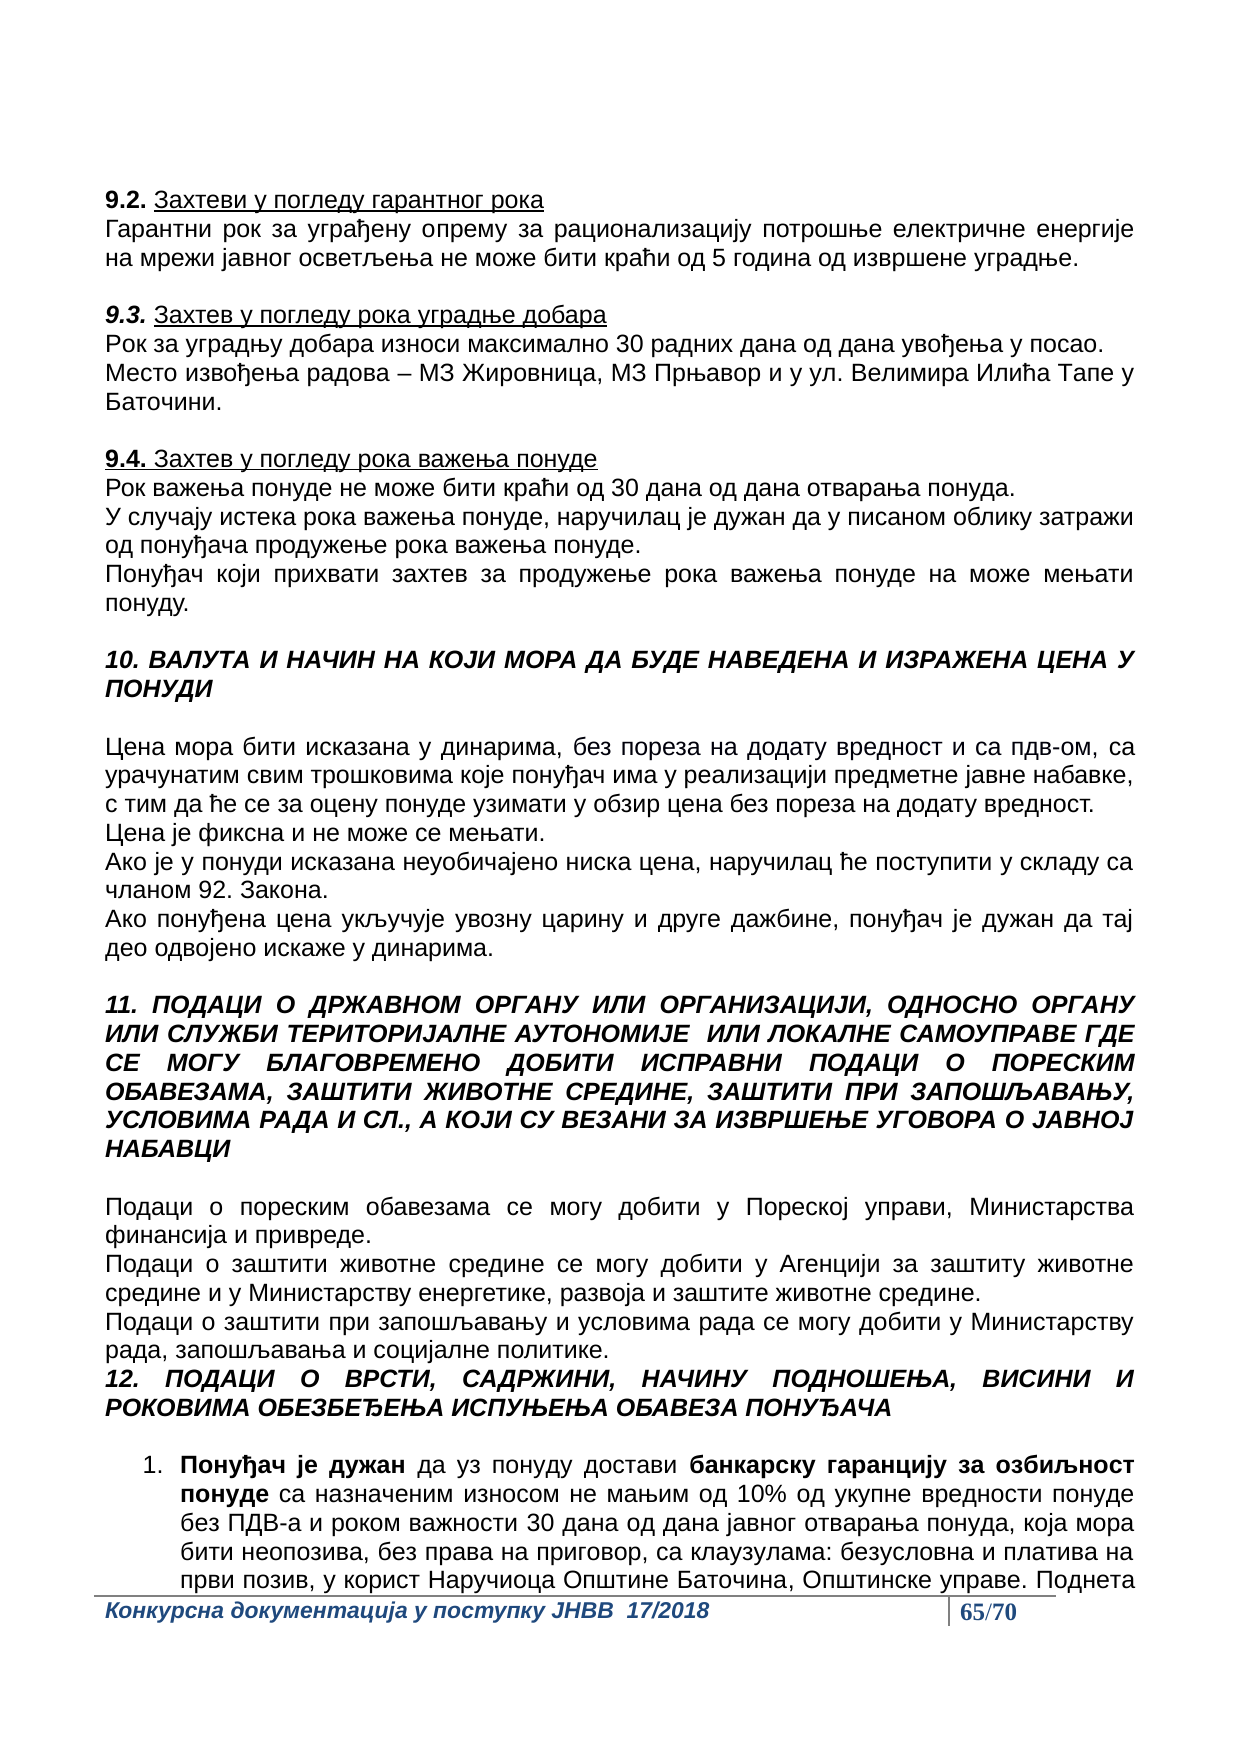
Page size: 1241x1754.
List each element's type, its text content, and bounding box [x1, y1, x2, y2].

text 9.4. Захтев у погледу рока важења понуде [105, 444, 1135, 473]
text Понуђач који прихвати захтев за продужење рока важења понуде на може мењати понуду. [105, 559, 1135, 617]
text Гарантни рок за уграђену опрему за рационализацију потрошње електричне енергије на мрежи јавног осветљења не може бити краћи од 5 година од извршене уградње. [105, 214, 1135, 272]
text Подаци о пореским обавезама се могу добити у Пореској управи, Министарства финансија и привреде. [105, 1192, 1135, 1249]
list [142, 1451, 1135, 1594]
text Место извођења радова – МЗ Жировница, МЗ Прњавор и у ул. Велимира Илића Тапе у Баточини. [105, 358, 1135, 416]
text 11. ПОДАЦИ О ДРЖАВНОМ ОРГАНУ ИЛИ ОРГАНИЗАЦИЈИ, ОДНОСНО ОРГАНУ ИЛИ СЛУЖБИ ТЕРИТОРИЈАЛНЕ АУТОНОМИЈЕ ИЛИ ЛОКАЛНЕ САМОУПРАВЕ ГДЕ СЕ МОГУ БЛАГОВРЕМЕНО ДОБИТИ ИСПРАВНИ ПОДАЦИ О ПОРЕСКИМ ОБАВЕЗАМА, ЗАШТИТИ ЖИВОТНЕ СРЕДИНЕ, ЗАШТИТИ ПРИ ЗАПОШЉАВАЊУ, УСЛОВИМА РАДА И СЛ., А КОЈИ СУ ВЕЗАНИ ЗА ИЗВРШЕЊЕ УГОВОРА О ЈАВНОЈ НАБАВЦИ [105, 991, 1135, 1163]
text 12. ПОДАЦИ О ВРСТИ, САДРЖИНИ, НАЧИНУ ПОДНОШЕЊА, ВИСИНИ И РОКОВИМА ОБЕЗБЕЂЕЊА ИСПУЊЕЊА ОБАВЕЗА ПОНУЂАЧА [105, 1364, 1135, 1422]
text Подаци о заштити при запошљавању и условима рада се могу добити у Министарству рада, запошљавања и социјалне политике. [105, 1307, 1135, 1364]
text У случају истека рока важења понуде, наручилац је дужан да у писаном облику затражи од понуђача продужење рока важења понуде. [105, 502, 1135, 559]
text Ако понуђена цена укључује увозну царину и друге дажбине, понуђач је дужан да тај део одвојено искаже у динарима. [105, 904, 1135, 962]
text 10. ВАЛУТА И НАЧИН НА КОЈИ МОРА ДА БУДЕ НАВЕДЕНА И ИЗРАЖЕНА ЦЕНА У ПОНУДИ [105, 646, 1135, 703]
text 9.3. Захтев у погледу рока уградње добара [105, 301, 1135, 329]
text Ако је у понуди исказана неуобичајено ниска цена, наручилац ће поступити у складу са чланом 92. Закона. [105, 847, 1135, 904]
text Рок за уградњу добара износи максимално 30 радних дана од дана увођења у посао. [105, 329, 1135, 358]
text 9.2. Захтеви у погледу гарантног рока [105, 186, 1135, 214]
text Рок важења понуде не може бити краћи од 30 дана од дана отварања понуда. [105, 473, 1135, 502]
text Подаци о заштити животне средине се могу добити у Агенцији за заштиту животне средине и у Министарству енергетике, развоја и заштите животне средине. [105, 1249, 1135, 1307]
text Цена је фиксна и не може се мењати. [105, 818, 1135, 847]
text Цена мора бити исказана у динарима, без пореза на додату вредност и са пдв-ом, са урачунатим свим трошковима које понуђач има у реализацији предметне јавне набавке, с тим да ће се за оцену понуде узимати у обзир цена без пореза на додату вредност. [105, 732, 1135, 818]
